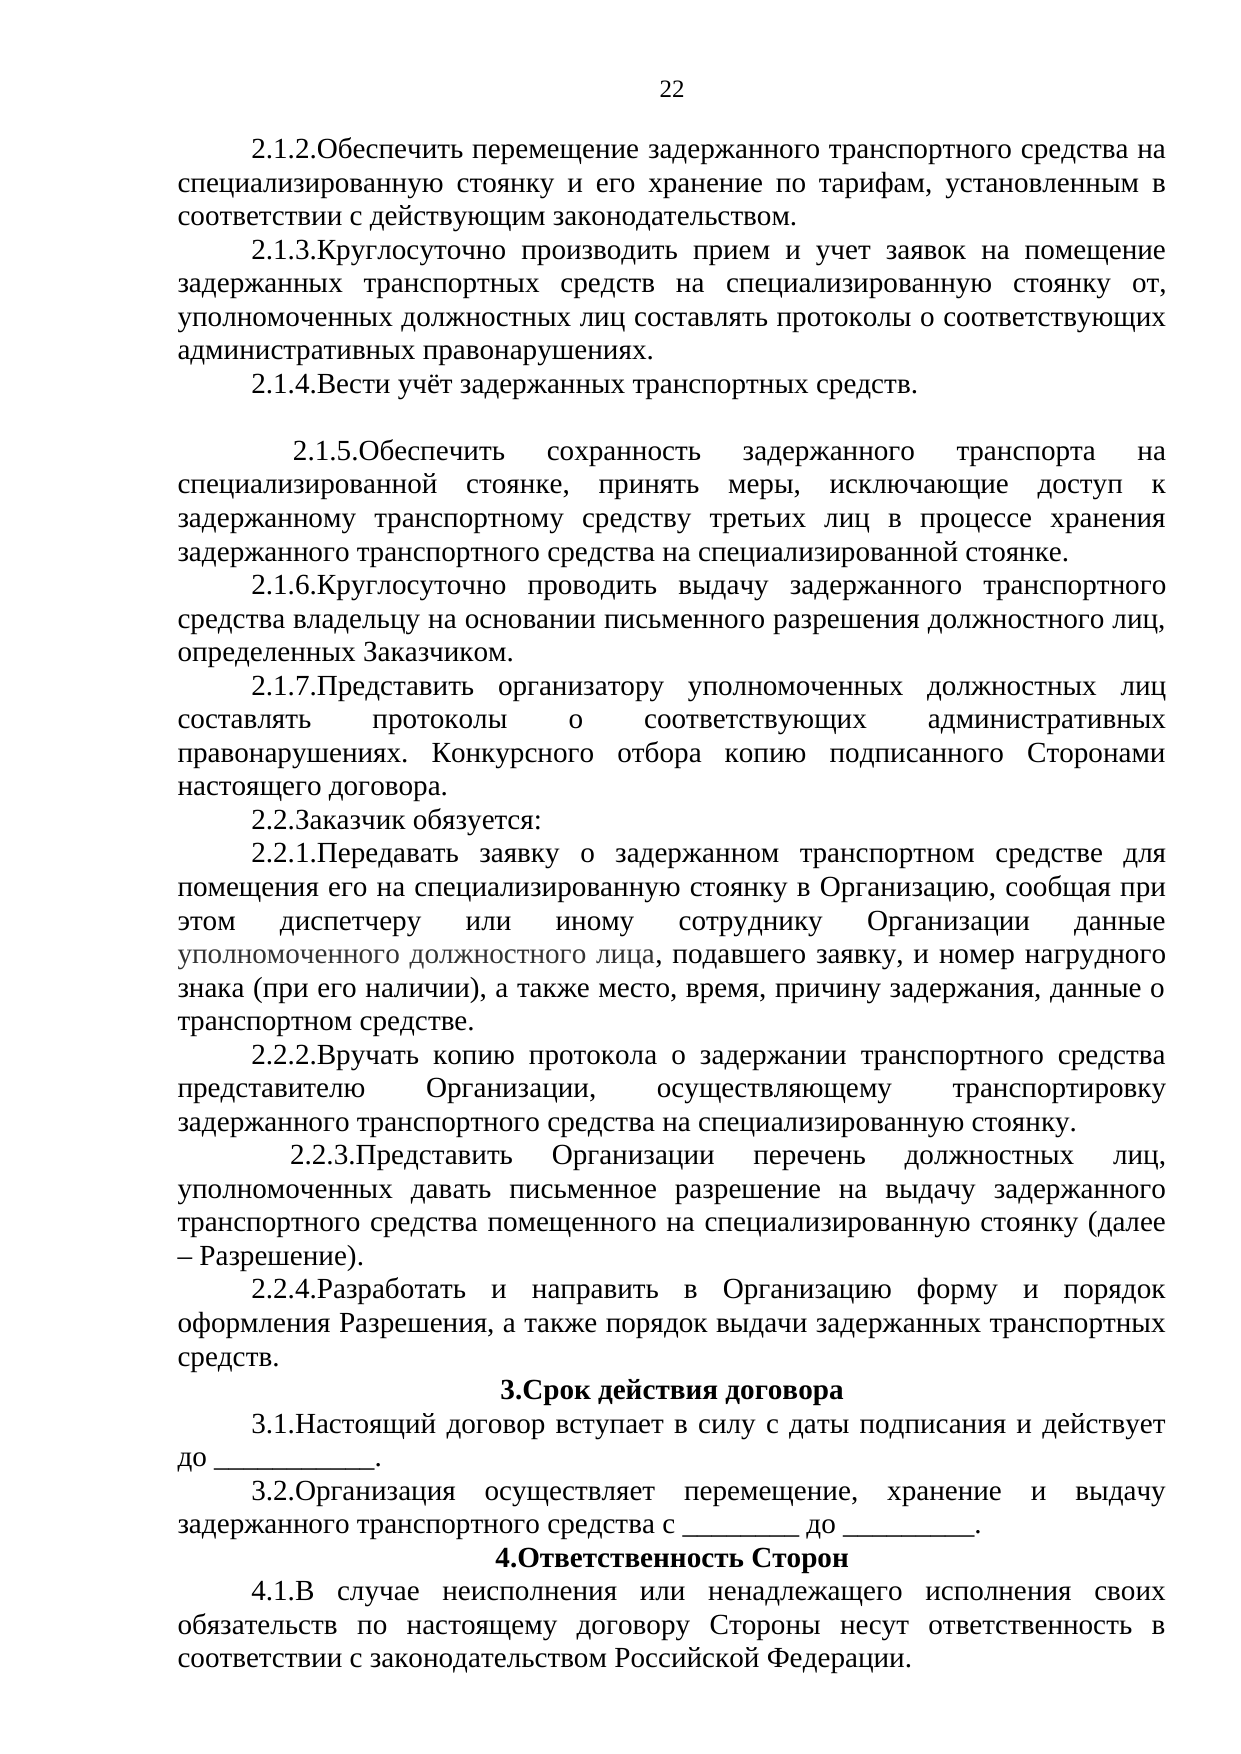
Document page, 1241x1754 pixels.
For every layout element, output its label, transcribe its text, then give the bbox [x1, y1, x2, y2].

text 3.Срок действия договора [177, 1372, 1167, 1406]
text 2.1.5.Обеспечить сохранность задержанного транспорта на специализированной стоянке, принять меры, исключающие доступ к задержанному транспортному средству третьих лиц в процессе хранения задержанного транспортного средства на специализированной стоянке. [177, 433, 1167, 567]
text 2.1.3.Круглосуточно производить прием и учет заявок на помещение задержанных транспортных средств на специализированную стоянку от, уполномоченных должностных лиц составлять протоколы о соответствующих административных правонарушениях. [177, 232, 1167, 366]
text 2.2.4.Разработать и направить в Организацию форму и порядок оформления Разрешения, а также порядок выдачи задержанных транспортных средств. [177, 1272, 1167, 1372]
text 2.1.4.Вести учёт задержанных транспортных средств. [177, 366, 1167, 399]
text 2.1.2.Обеспечить перемещение задержанного транспортного средства на специализированную стоянку и его хранение по тарифам, установленным в соответствии с действующим законодательством. [177, 131, 1167, 232]
text 2.1.6.Круглосуточно проводить выдачу задержанного транспортного средства владельцу на основании письменного разрешения должностного лиц, определенных Заказчиком. [177, 567, 1167, 668]
text 4.Ответственность Сторон [177, 1540, 1167, 1573]
text 2.2.3.Представить Организации перечень должностных лиц, уполномоченных давать письменное разрешение на выдачу задержанного транспортного средства помещенного на специализированную стоянку (далее – Разрешение). [177, 1137, 1167, 1272]
text 2.1.7.Представить организатору уполномоченных должностных лиц составлять протоколы о соответствующих административных правонарушениях. Конкурсного отбора копию подписанного Сторонами настоящего договора. [177, 668, 1167, 802]
text 4.1.В случае неисполнения или ненадлежащего исполнения своих обязательств по настоящему договору Стороны несут ответственность в соответствии с законодательством Российской Федерации. [177, 1573, 1167, 1674]
text 3.2.Организация осуществляет перемещение, хранение и выдачу задержанного транспортного средства с ________ до _________. [177, 1473, 1167, 1540]
text 2.2.2.Вручать копию протокола о задержании транспортного средства представителю Организации, осуществляющему транспортировку задержанного транспортного средства на специализированную стоянку. [177, 1037, 1167, 1137]
text 3.1.Настоящий договор вступает в силу с даты подписания и действует до ___________. [177, 1406, 1167, 1473]
text 2.2.1.Передавать заявку о задержанном транспортном средстве для помещения его на специализированную стоянку в Организацию, сообщая при этом диспетчеру или иному сотруднику Организации данные уполномоченного должностного лица, подавшего заявку, и номер нагрудного знака (при его наличии), а также место, время, причину задержания, данные о транспортном средстве. [177, 836, 1167, 1037]
text 2.2.Заказчик обязуется: [177, 802, 1167, 836]
